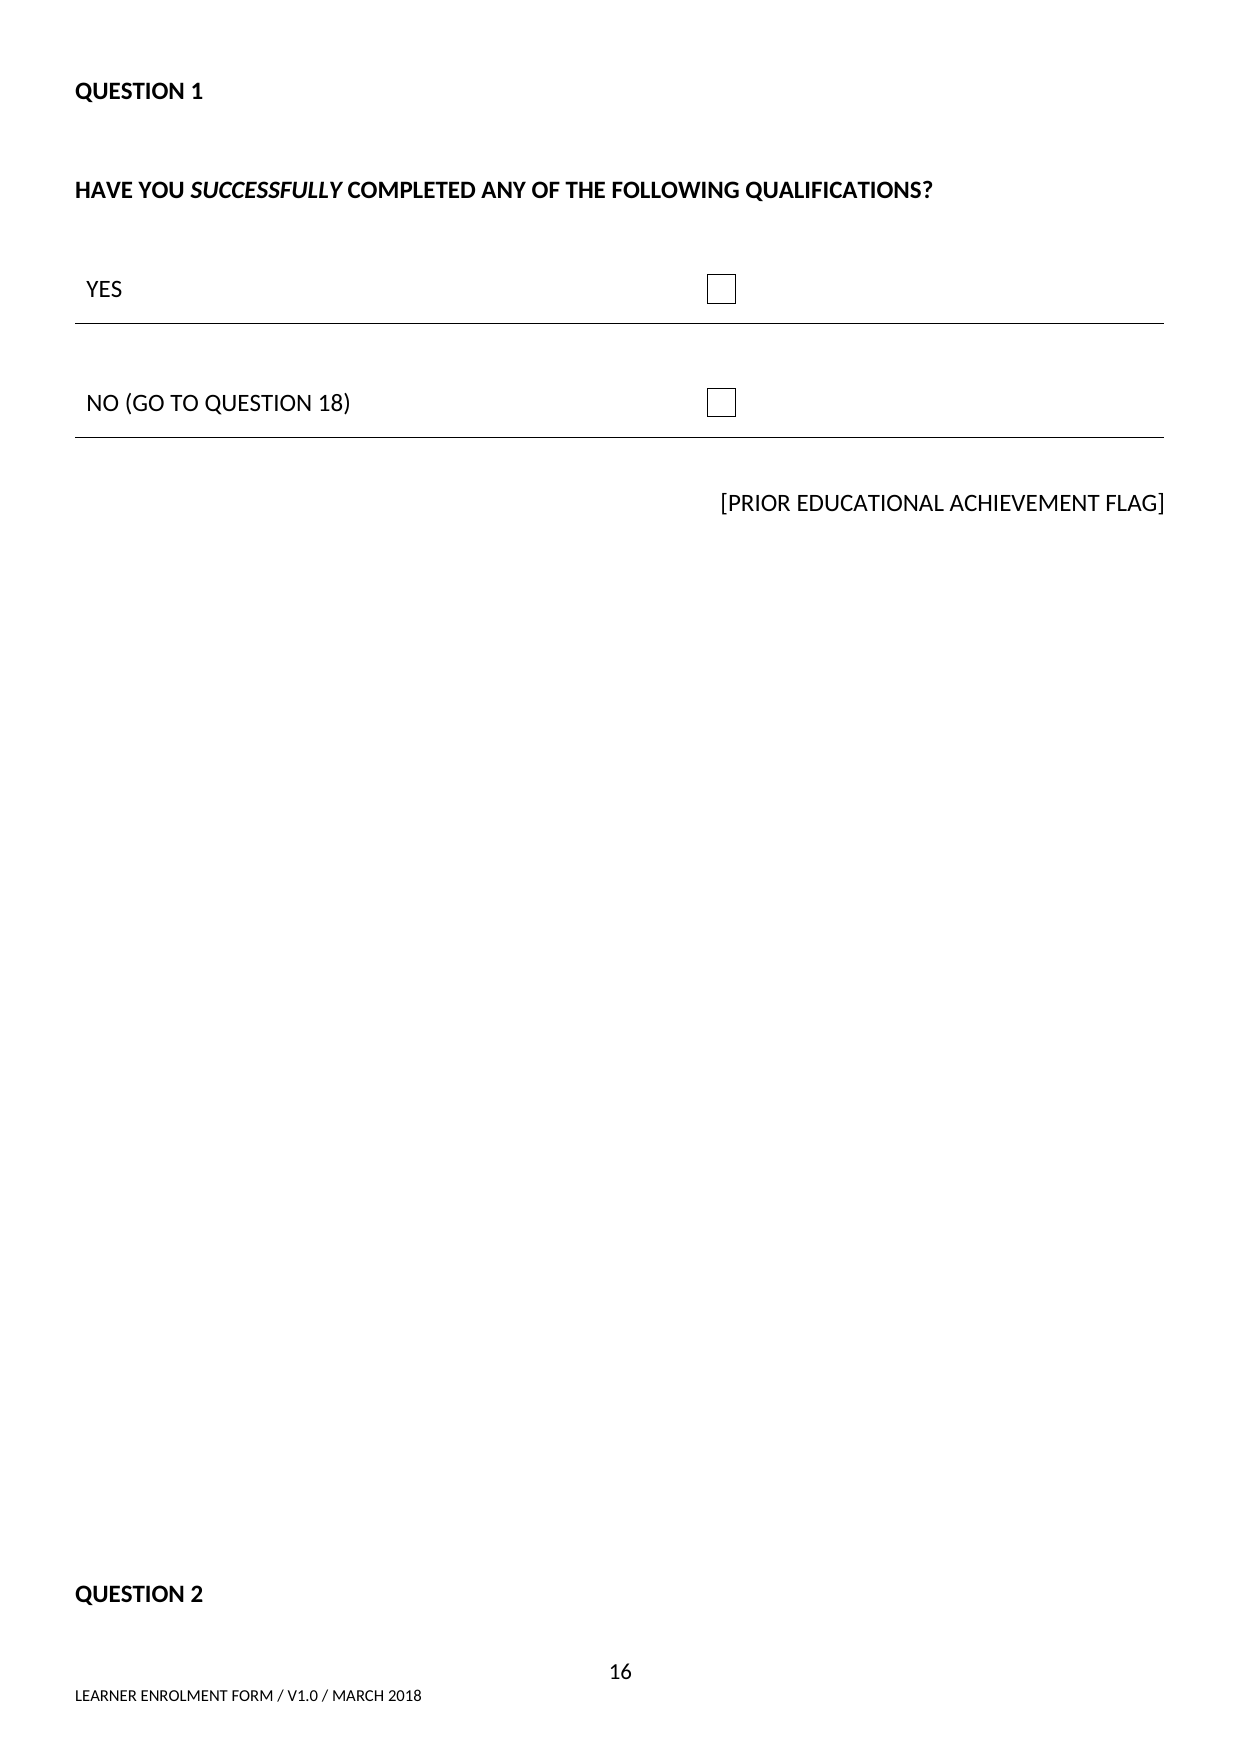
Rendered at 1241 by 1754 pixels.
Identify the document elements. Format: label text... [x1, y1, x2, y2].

table_header [620, 387, 1164, 437]
text QUESTION 1 [75, 75, 1165, 106]
text QUESTION 2 [75, 1578, 1165, 1608]
table_header YES [75, 273, 619, 323]
table_header [620, 273, 1164, 323]
table_header NO (GO TO QUESTION 18) [75, 387, 619, 437]
text HAVE YOU SUCCESSFULLY COMPLETED ANY OF THE FOLLOWING QUALIFICATIONS? [75, 174, 1165, 205]
text [PRIOR EDUCATIONAL ACHIEVEMENT FLAG] [75, 487, 1165, 518]
